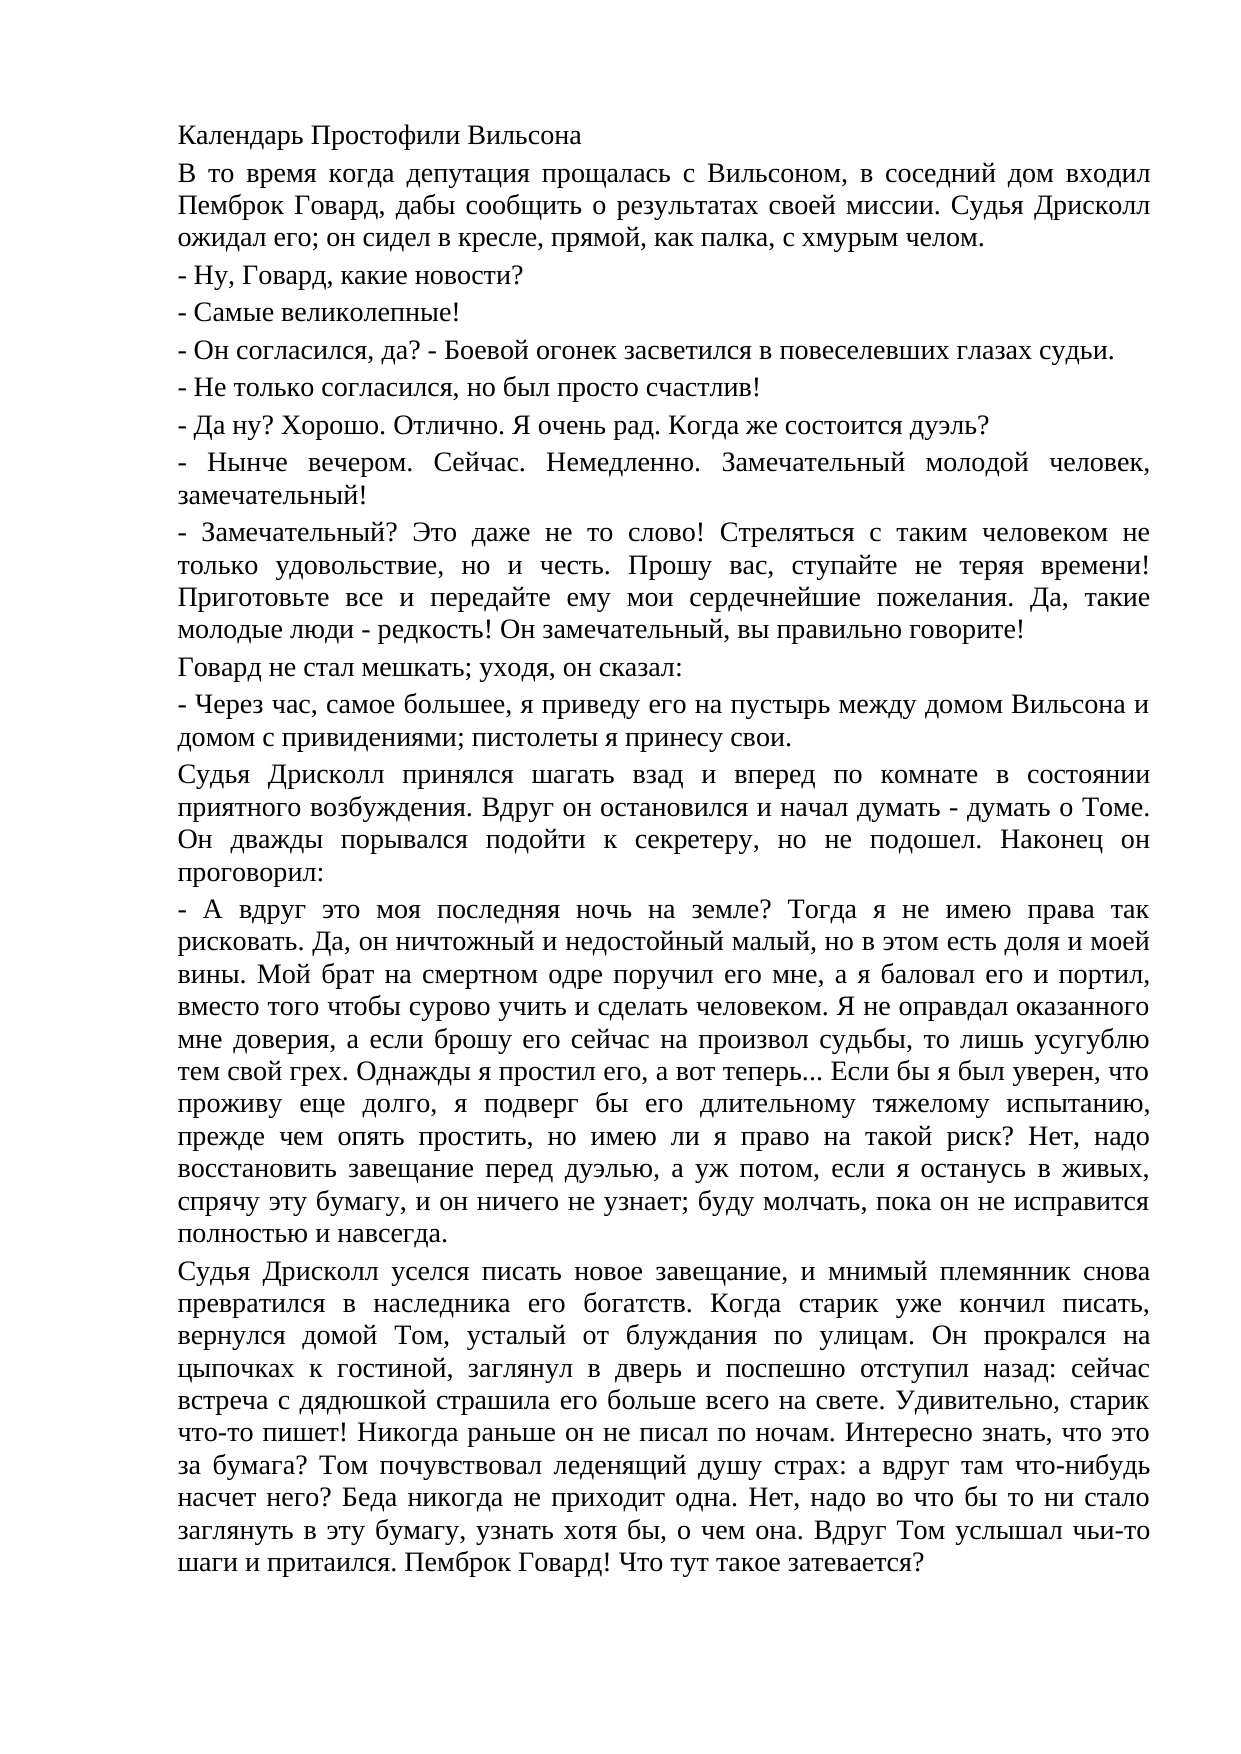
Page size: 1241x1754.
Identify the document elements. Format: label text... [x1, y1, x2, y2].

text Говард не стал мешкать; уходя, он сказал: [177, 650, 1152, 682]
text - Ну, Говард, какие новости? [177, 258, 1152, 290]
text - Нынче вечером. Сейчас. Немедленно. Замечательный молодой человек, замечательный! [177, 445, 1152, 510]
text В то время когда депутация прощалась с Вильсоном, в соседний дом входил Пемброк Говард, дабы сообщить о результатах своей миссии. Судья Дрисколл ожидал его; он сидел в кресле, прямой, как палка, с хмурым челом. [177, 156, 1152, 253]
text - Не только согласился, но был просто счастлив! [177, 370, 1152, 403]
text - Через час, самое большее, я приведу его на пустырь между домом Вильсона и домом с привидениями; пистолеты я принесу свои. [177, 687, 1152, 752]
text - Самые великолепные! [177, 295, 1152, 328]
text Судья Дрисколл принялся шагать взад и вперед по комнате в состоянии приятного возбуждения. Вдруг он остановился и начал думать - думать о Томе. Он дважды порывался подойти к секретеру, но не подошел. Наконец он проговорил: [177, 757, 1152, 887]
text - Замечательный? Это даже не то слово! Стреляться с таким человеком не только удовольствие, но и честь. Прошу вас, ступайте не теряя времени! Приготовьте все и передайте ему мои сердечнейшие пожелания. Да, такие молодые люди - редкость! Он замечательный, вы правильно говорите! [177, 515, 1152, 645]
text Календарь Простофили Вильсона [177, 118, 1152, 151]
text Судья Дрисколл уселся писать новое завещание, и мнимый племянник снова превратился в наследника его богатств. Когда старик уже кончил писать, вернулся домой Том, усталый от блуждания по улицам. Он прокрался на цыпочках к гостиной, заглянул в дверь и поспешно отступил назад: сейчас встреча с дядюшкой страшила его больше всего на свете. Удивительно, старик что-то пишет! Никогда раньше он не писал по ночам. Интересно знать, что это за бумага? Том почувствовал леденящий душу страх: а вдруг там что-нибудь насчет него? Беда никогда не приходит одна. Нет, надо во что бы то ни стало заглянуть в эту бумагу, узнать хотя бы, о чем она. Вдруг Том услышал чьи-то шаги и притаился. Пемброк Говард! Что тут такое затевается? [177, 1253, 1152, 1577]
text - Он согласился, да? - Боевой огонек засветился в повеселевших глазах судьи. [177, 333, 1152, 365]
text - А вдруг это моя последняя ночь на земле? Тогда я не имею права так рисковать. Да, он ничтожный и недостойный малый, но в этом есть доля и моей вины. Мой брат на смертном одре поручил его мне, а я баловал его и портил, вместо того чтобы сурово учить и сделать человеком. Я не оправдал оказанного мне доверия, а если брошу его сейчас на произвол судьбы, то лишь усугублю тем свой грех. Однажды я простил его, а вот теперь... Если бы я был уверен, что проживу еще долго, я подверг бы его длительному тяжелому испытанию, прежде чем опять простить, но имею ли я право на такой риск? Нет, надо восстановить завещание перед дуэлью, а уж потом, если я останусь в живых, спрячу эту бумагу, и он ничего не узнает; буду молчать, пока он не исправится полностью и навсегда. [177, 892, 1152, 1248]
text - Да ну? Хорошо. Отлично. Я очень рад. Когда же состоится дуэль? [177, 408, 1152, 440]
